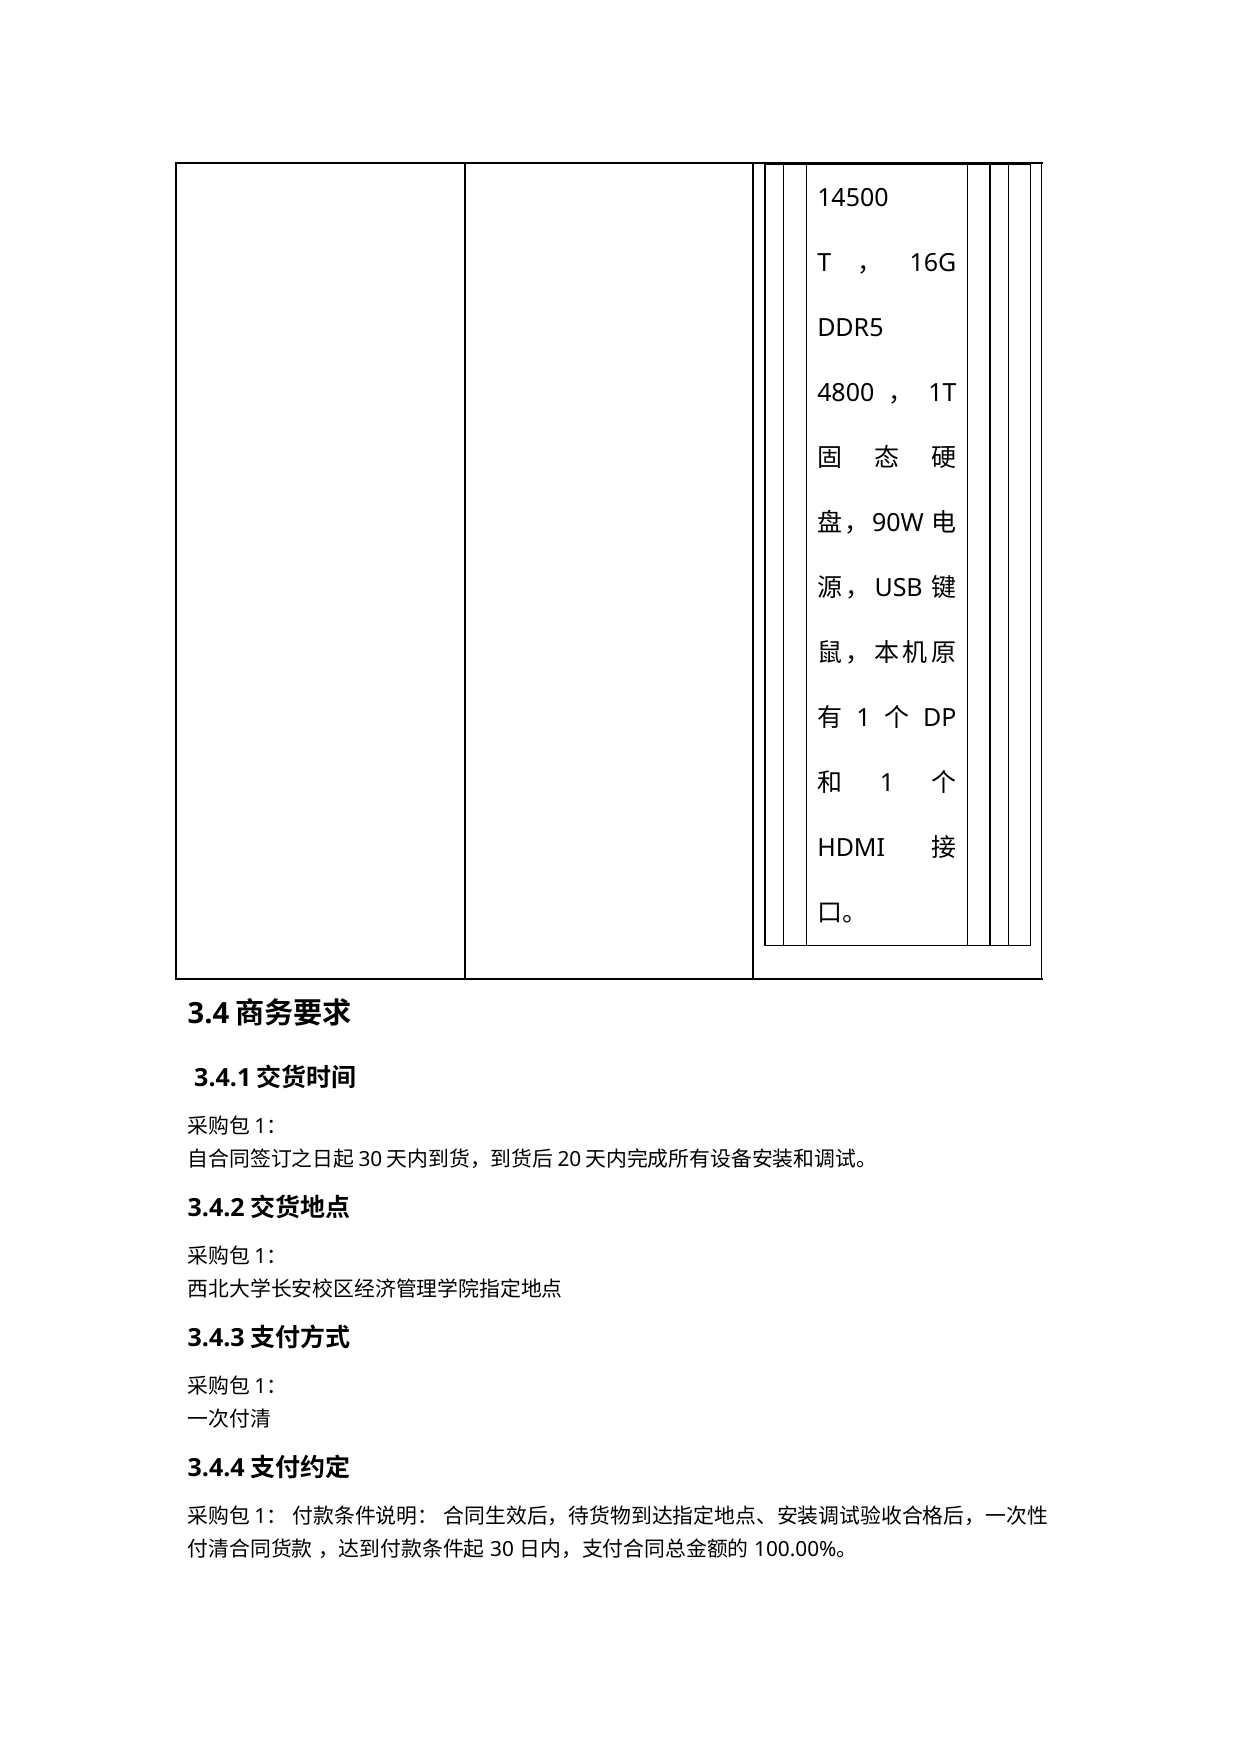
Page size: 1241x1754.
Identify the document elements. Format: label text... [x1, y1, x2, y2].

text 3.4.2交货地点 [187, 1175, 1053, 1240]
table_cell [754, 164, 1041, 978]
text 采购包1： [187, 1110, 1053, 1142]
text 一次付清 [187, 1402, 1053, 1435]
text 3.4.1交货时间 [187, 1045, 1053, 1110]
text 自合同签订之日起30天内到货，到货后20天内完成所有设备安装和调试。 [187, 1142, 1053, 1175]
text 3.4.3支付方式 [187, 1305, 1053, 1370]
text 3.4.4支付约定 [187, 1435, 1053, 1500]
text 西北大学长安校区经济管理学院指定地点 [187, 1272, 1053, 1305]
text 采购包1： 付款条件说明： 合同生效后，待货物到达指定地点、安装调试验收合格后，一次性付清合同货款 ，达到付款条件起 30 日内，支付合同总金额的 100.00%。 [187, 1500, 1053, 1565]
table_cell [466, 164, 752, 978]
table_cell 1 [177, 164, 464, 978]
text 采购包1： [187, 1240, 1053, 1272]
text 采购包1： [187, 1370, 1053, 1402]
text 3.4商务要求 [187, 980, 1053, 1045]
